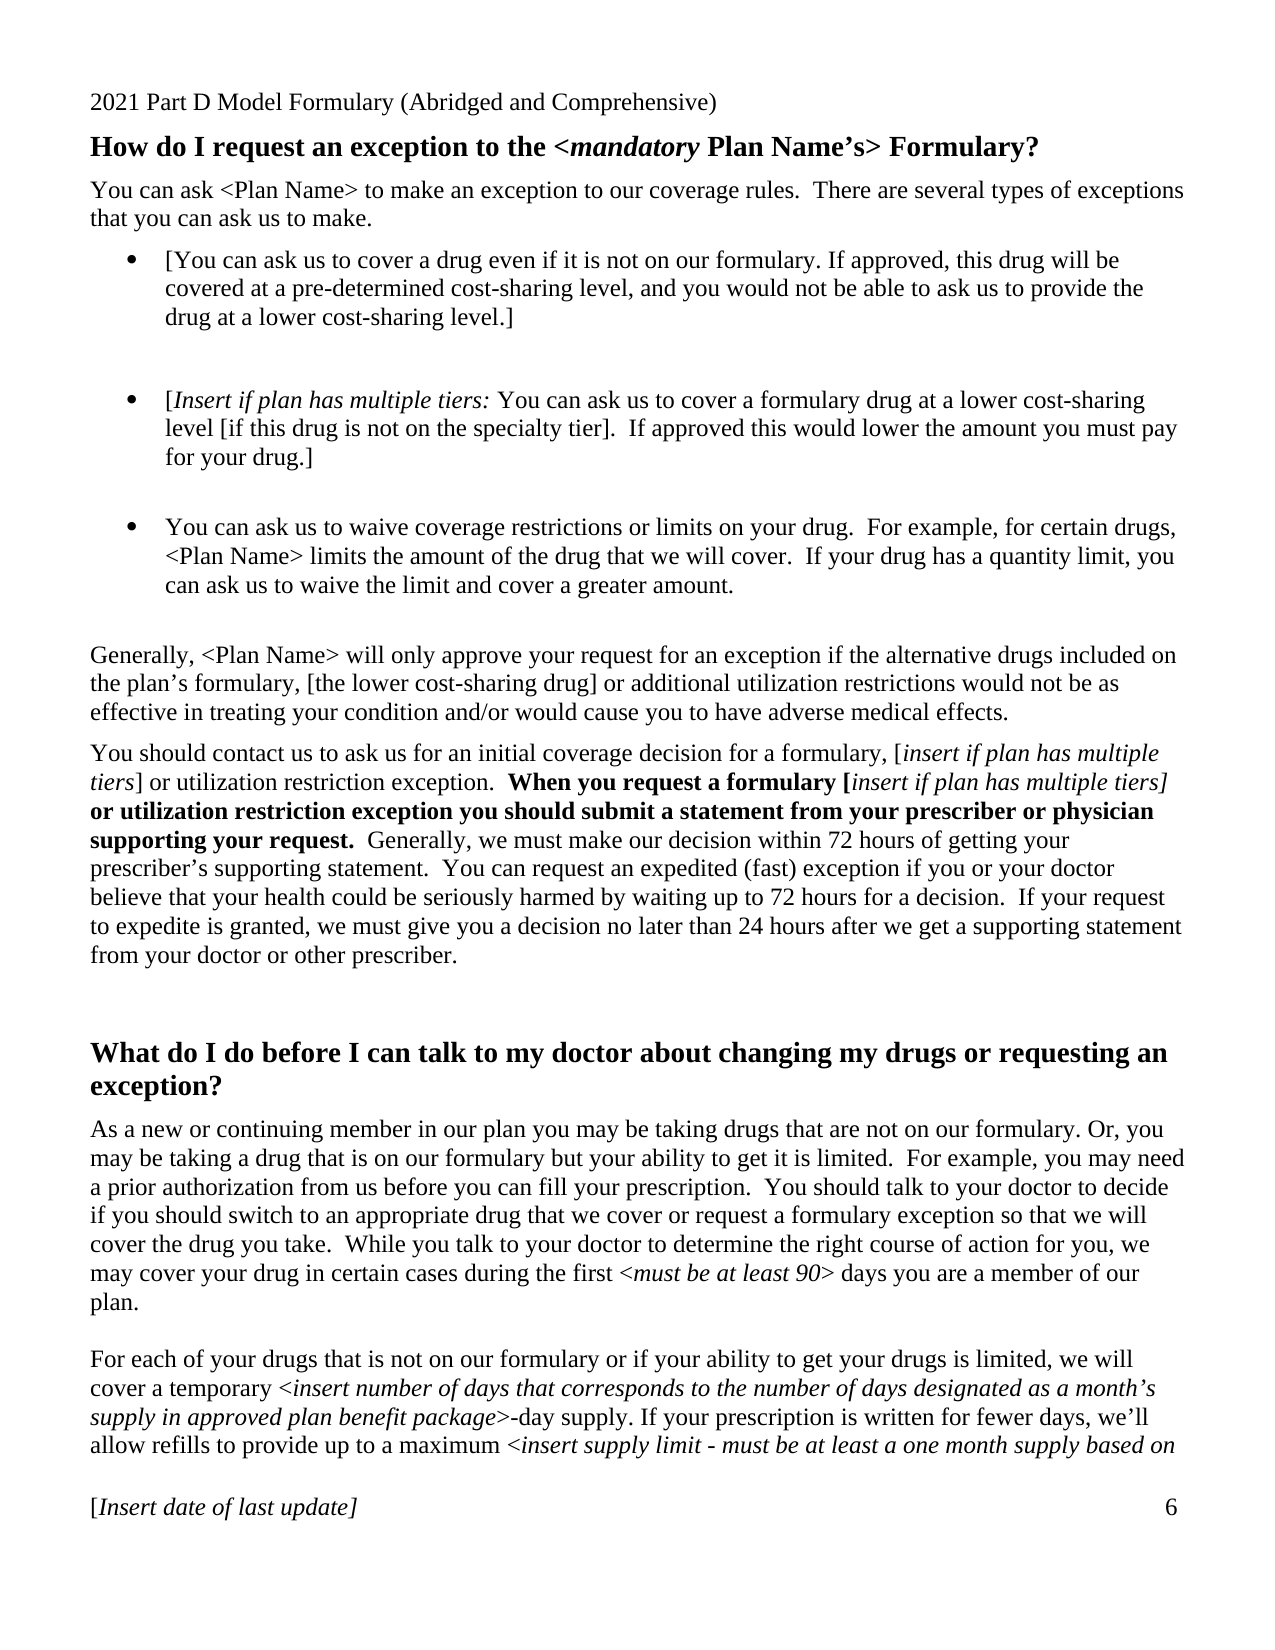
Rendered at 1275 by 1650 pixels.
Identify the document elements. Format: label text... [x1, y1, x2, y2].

subtitle What do I do before I can talk to my doctor about changing my drugs or requesting an exception? [90, 1035, 1185, 1102]
text Generally, <Plan Name> will only approve your request for an exception if the alternative drugs included on the plan’s formulary, [the lower cost-sharing drug] or additional utilization restrictions would not be as effective in treating your condition and/or would cause you to have adverse medical effects. [90, 640, 1185, 726]
text You can ask <Plan Name> to make an exception to our coverage rules. There are several types of exceptions that you can ask us to make. [90, 175, 1185, 232]
list [Insert if plan has multiple tiers: You can ask us to cover a formulary drug at a lower cost-sharing level [if this drug is not on the specialty tier]. If approved this would lower the amount you must pay for your drug.] [127, 385, 1185, 471]
text As a new or continuing member in our plan you may be taking drugs that are not on our formulary. Or, you may be taking a drug that is on our formulary but your ability to get it is limited. For example, you may need a prior authorization from us before you can fill your prescription. You should talk to your doctor to decide if you should switch to an appropriate drug that we cover or request a formulary exception so that we will cover the drug you take. While you talk to your doctor to determine the right course of action for you, we may cover your drug in certain cases during the first <must be at least 90> days you are a member of our plan. [90, 1114, 1185, 1316]
list [You can ask us to cover a drug even if it is not on our formulary. If approved, this drug will be covered at a pre-determined cost-sharing level, and you would not be able to ask us to provide the drug at a lower cost-sharing level.] [127, 245, 1185, 331]
subtitle How do I request an exception to the <mandatory Plan Name’s> Formulary? [90, 129, 1185, 162]
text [90, 1344, 1185, 1459]
text You should contact us to ask us for an initial coverage decision for a formulary, [insert if plan has multiple tiers] or utilization restriction exception. When you request a formulary [insert if plan has multiple tiers] or utilization restriction exception you should submit a statement from your prescriber or physician supporting your request. Generally, we must make our decision within 72 hours of getting your prescriber’s supporting statement. You can request an expedited (fast) exception if you or your doctor believe that your health could be seriously harmed by waiting up to 72 hours for a decision. If your request to expedite is granted, we must give you a decision no later than 24 hours after we get a supporting statement from your doctor or other prescriber. [90, 738, 1185, 968]
list You can ask us to waive coverage restrictions or limits on your drug. For example, for certain drugs, <Plan Name> limits the amount of the drug that we will cover. If your drug has a quantity limit, you can ask us to waive the limit and cover a greater amount. [127, 512, 1185, 598]
